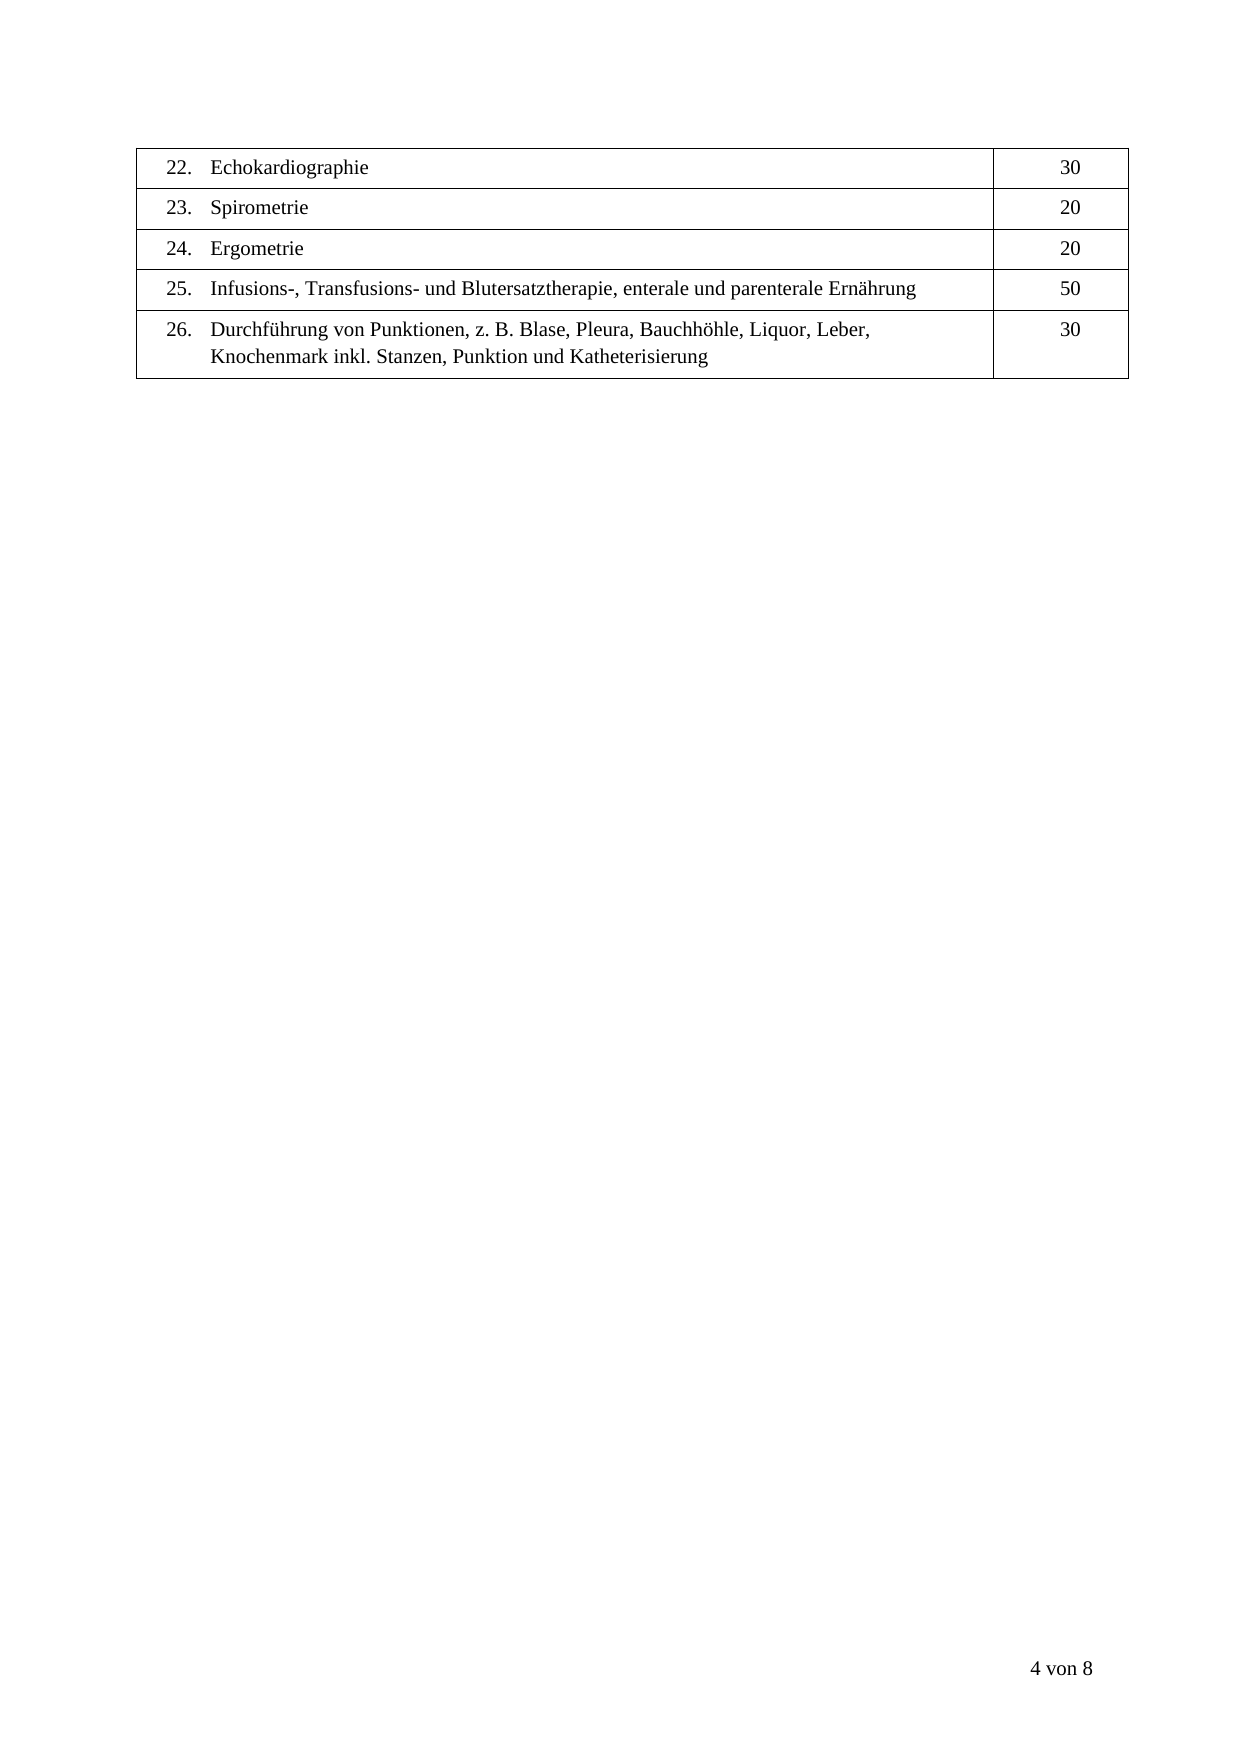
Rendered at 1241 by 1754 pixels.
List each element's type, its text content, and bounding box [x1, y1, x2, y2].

table_cell Echokardiographie [137, 149, 993, 188]
table_cell 20 [994, 230, 1128, 269]
table_cell Ergometrie [137, 230, 993, 269]
table_cell Infusions-, Transfusions- und Blutersatztherapie, enterale und parenterale Ernährung [137, 270, 993, 310]
table_cell Durchführung von Punktionen, z. B. Blase, Pleura, Bauchhöhle, Liquor, Leber, Knochenmark inkl. Stanzen, Punktion und Katheterisierung [137, 311, 993, 378]
table_cell 20 [994, 189, 1128, 229]
table_cell 30 [994, 311, 1128, 378]
table_cell 30 [994, 149, 1128, 188]
table_cell 50 [994, 270, 1128, 310]
table_cell Spirometrie [137, 189, 993, 229]
